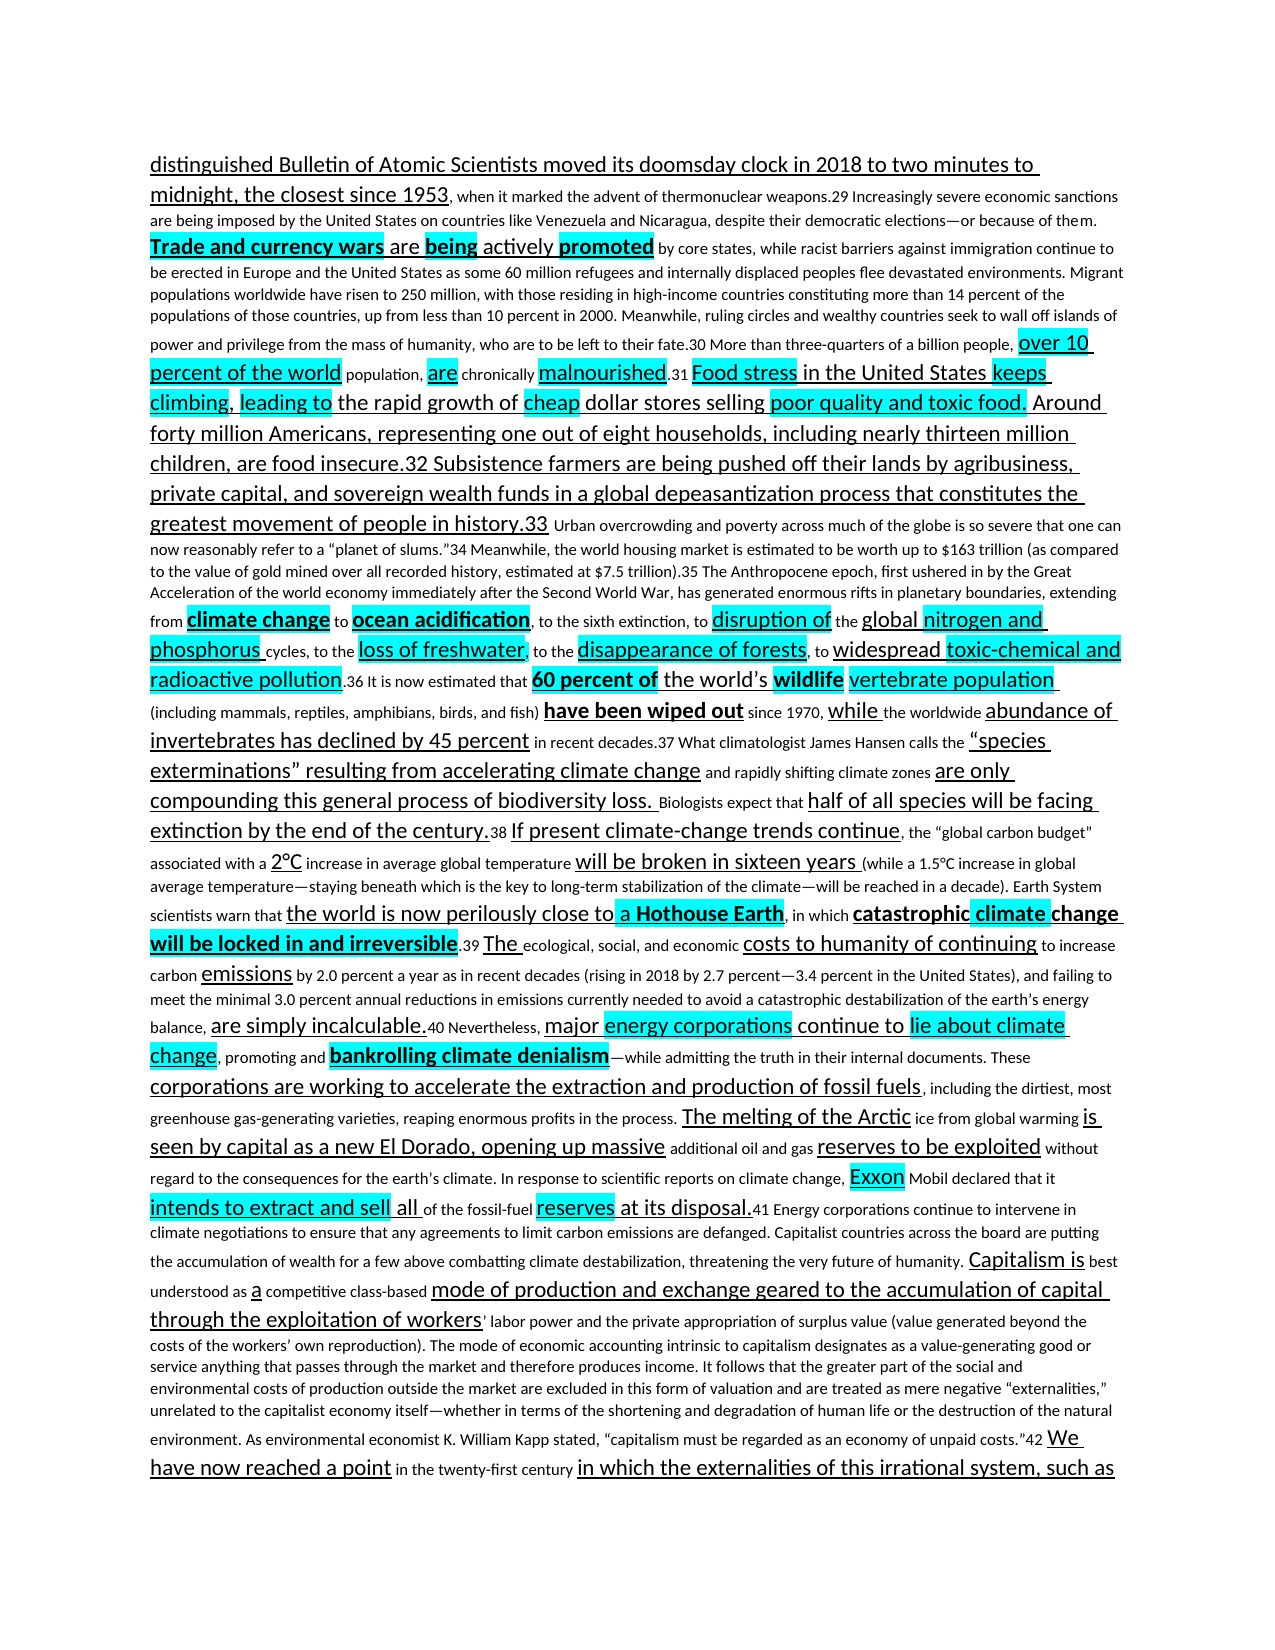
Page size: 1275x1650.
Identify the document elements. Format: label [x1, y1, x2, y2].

text [150, 150, 1125, 1481]
